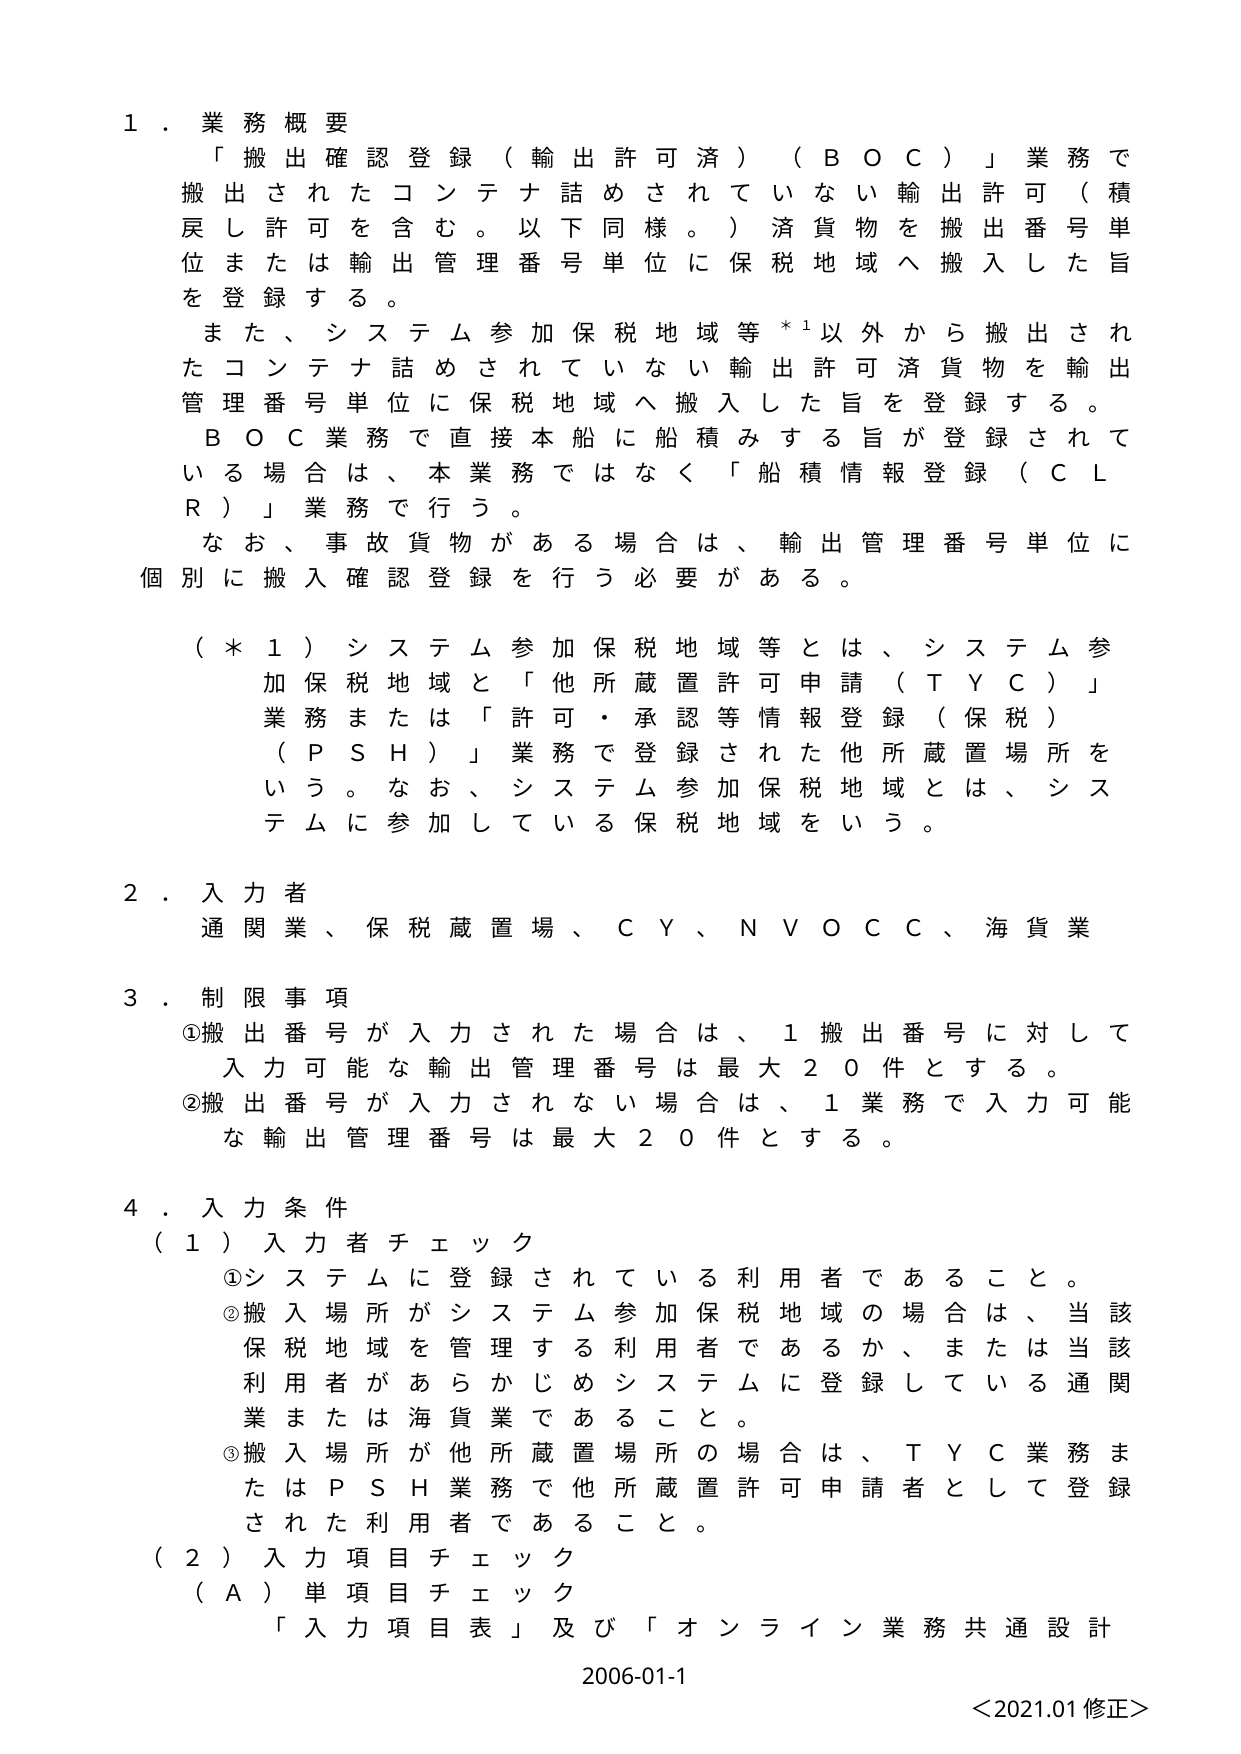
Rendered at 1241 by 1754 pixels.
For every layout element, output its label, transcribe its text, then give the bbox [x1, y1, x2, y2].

text ②搬入場所がシステム参加保税地域の場合は、当該保税地域を管理する利用者であるか、または当該利用者があらかじめシステムに登録している通関業または海貨業であること。 [204, 1294, 1150, 1434]
text （２）入力項目チェック [119, 1539, 1150, 1574]
text １．業務概要 [119, 104, 1150, 139]
text （Ａ）単項目チェック [119, 1574, 1150, 1609]
text ３．制限事項 [119, 979, 1150, 1014]
text 「搬出確認登録（輸出許可済）（ＢＯＣ）」業務で搬出されたコンテナ詰めされていない輸出許可（積戻し許可を含む。以下同様。）済貨物を搬出番号単位または輸出管理番号単位に保税地域へ搬入した旨を登録する。 [161, 139, 1150, 314]
text （１）入力者チェック [119, 1224, 1150, 1259]
text ①搬出番号が入力された場合は、１搬出番号に対して入力可能な輸出管理番号は最大２０件とする。 [161, 1014, 1150, 1084]
text ③搬入場所が他所蔵置場所の場合は、ＴＹＣ業務またはＰＳＨ業務で他所蔵置許可申請者として登録された利用者であること。 [204, 1434, 1150, 1539]
text ②搬出番号が入力されない場合は、１業務で入力可能な輸出管理番号は最大２０件とする。 [161, 1084, 1150, 1154]
text ＢＯＣ業務で直接本船に船積みする旨が登録されている場合は、本業務ではなく「船積情報登録（ＣＬＲ）」業務で行う。 [161, 419, 1150, 524]
text ４．入力条件 [119, 1189, 1150, 1224]
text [119, 1609, 1150, 1644]
text なお、事故貨物がある場合は、輸出管理番号単位に個別に搬入確認登録を行う必要がある。 [140, 524, 1150, 594]
text 通関業、保税蔵置場、ＣＹ、ＮＶＯＣＣ、海貨業 [119, 909, 1150, 944]
text また、システム参加保税地域等＊１以外から搬出されたコンテナ詰めされていない輸出許可済貨物を輸出管理番号単位に保税地域へ搬入した旨を登録する。 [161, 314, 1150, 419]
text （＊１）システム参加保税地域等とは、システム参加保税地域と「他所蔵置許可申請（ＴＹＣ）」業務または「許可・承認等情報登録（保税）（ＰＳＨ）」業務で登録された他所蔵置場所をいう。なお、システム参加保税地域とは、システムに参加している保税地域をいう。 [161, 629, 1150, 839]
text ２．入力者 [119, 874, 1150, 909]
text ①システムに登録されている利用者であること。 [142, 1259, 1150, 1294]
